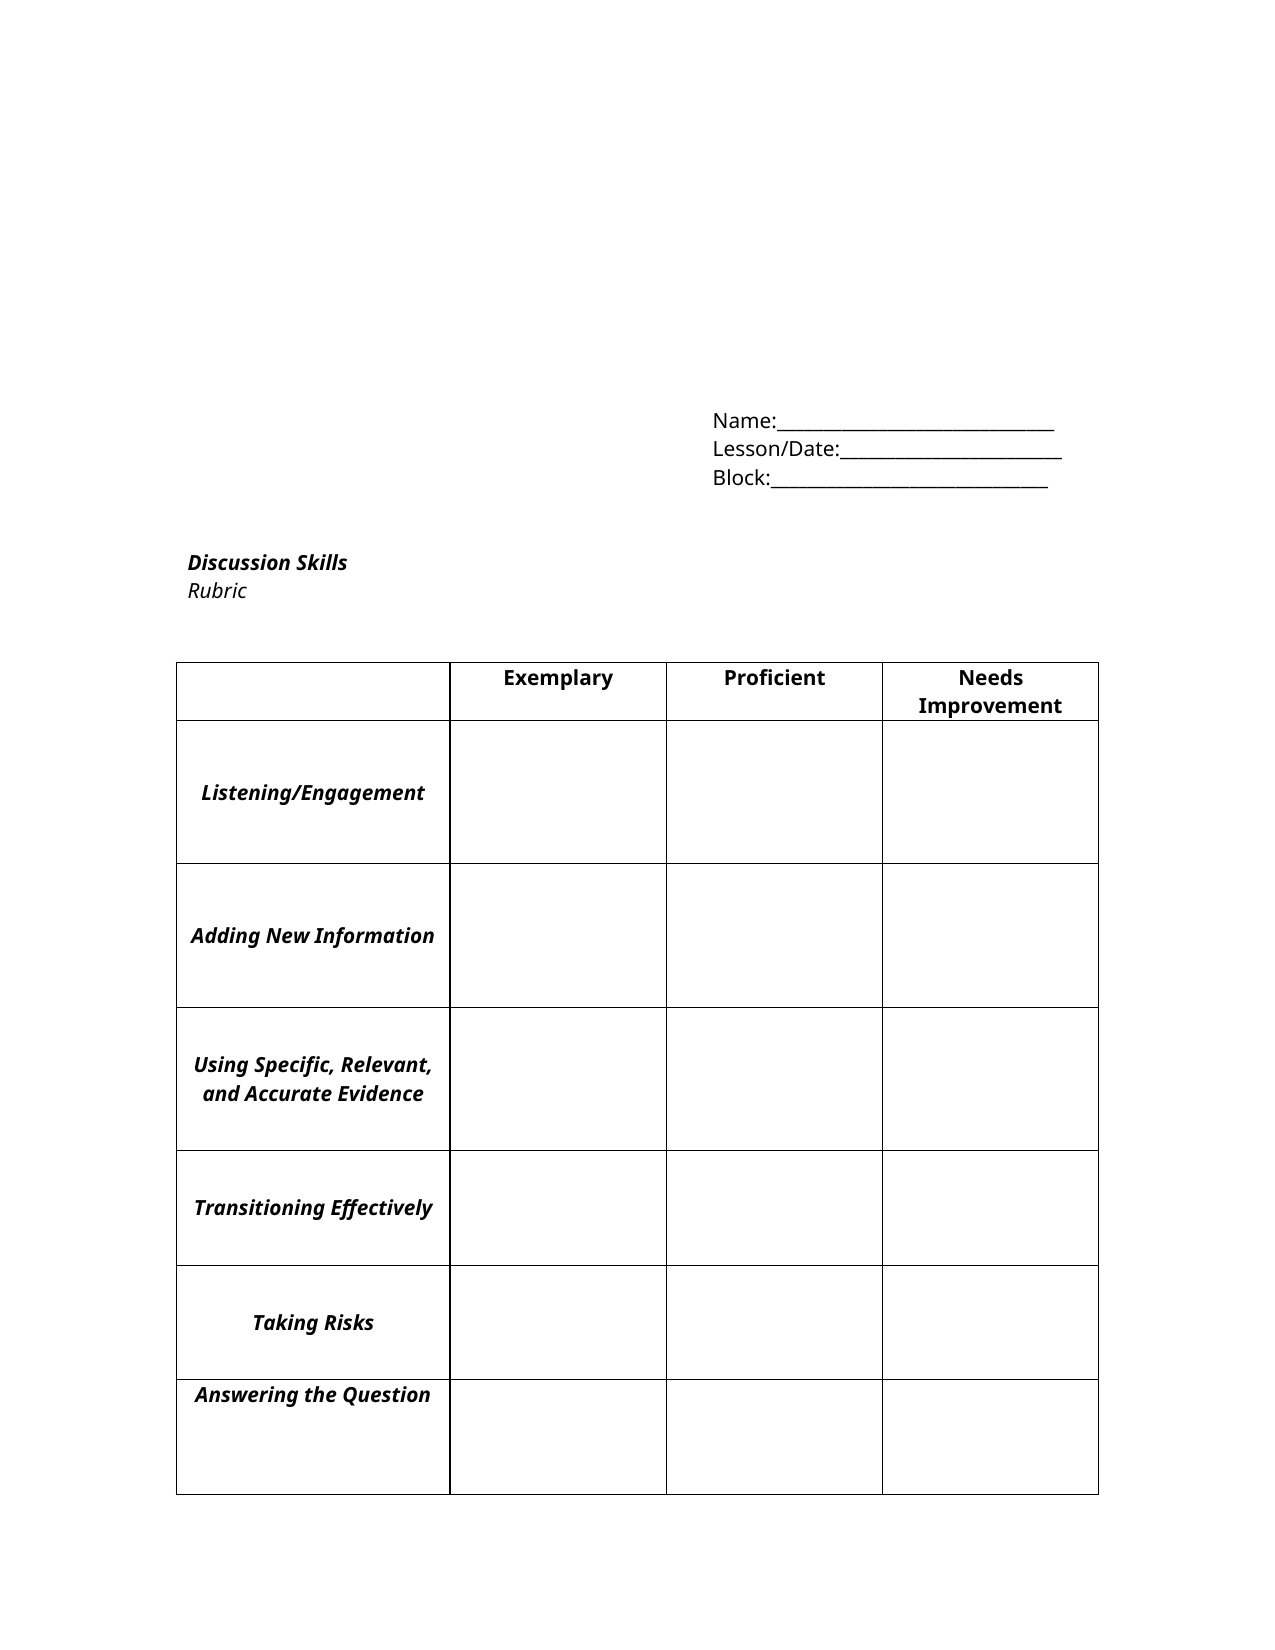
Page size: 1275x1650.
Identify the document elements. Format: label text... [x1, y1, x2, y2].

table_cell Transitioning Effectively [177, 1151, 449, 1264]
table_cell Using Specific, Relevant, and Accurate Evidence [177, 1008, 449, 1150]
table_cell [177, 1380, 449, 1494]
table_cell [667, 1266, 882, 1379]
text Discussion Skills [187, 548, 1087, 577]
table_header Exemplary [451, 663, 666, 720]
table_cell [667, 1380, 882, 1494]
text Rubric [187, 577, 1087, 605]
table_cell [667, 864, 882, 1007]
table_cell [883, 1266, 1098, 1379]
table_header [177, 663, 449, 720]
table_cell [883, 1151, 1098, 1264]
table_cell Listening/Engagement [177, 721, 449, 863]
table_cell [451, 1008, 666, 1150]
table_cell [451, 864, 666, 1007]
table_cell [883, 864, 1098, 1007]
table_cell [451, 1151, 666, 1264]
table_cell [883, 1380, 1098, 1494]
table_cell [883, 721, 1098, 863]
table_cell [667, 721, 882, 863]
table_cell [451, 1266, 666, 1379]
table_cell Adding New Information [177, 864, 449, 1007]
table_cell [667, 1008, 882, 1150]
table_cell [667, 1151, 882, 1264]
table_cell [451, 721, 666, 863]
text Block:______________________________ [187, 463, 1087, 491]
table_cell [883, 1008, 1098, 1150]
table_header Proficient [667, 663, 882, 720]
table_cell Taking Risks [177, 1266, 449, 1379]
table_header Needs Improvement [883, 663, 1098, 720]
text Name:______________________________ [712, 406, 1087, 434]
table_cell [451, 1380, 666, 1494]
text Lesson/Date:________________________ [187, 434, 1087, 463]
